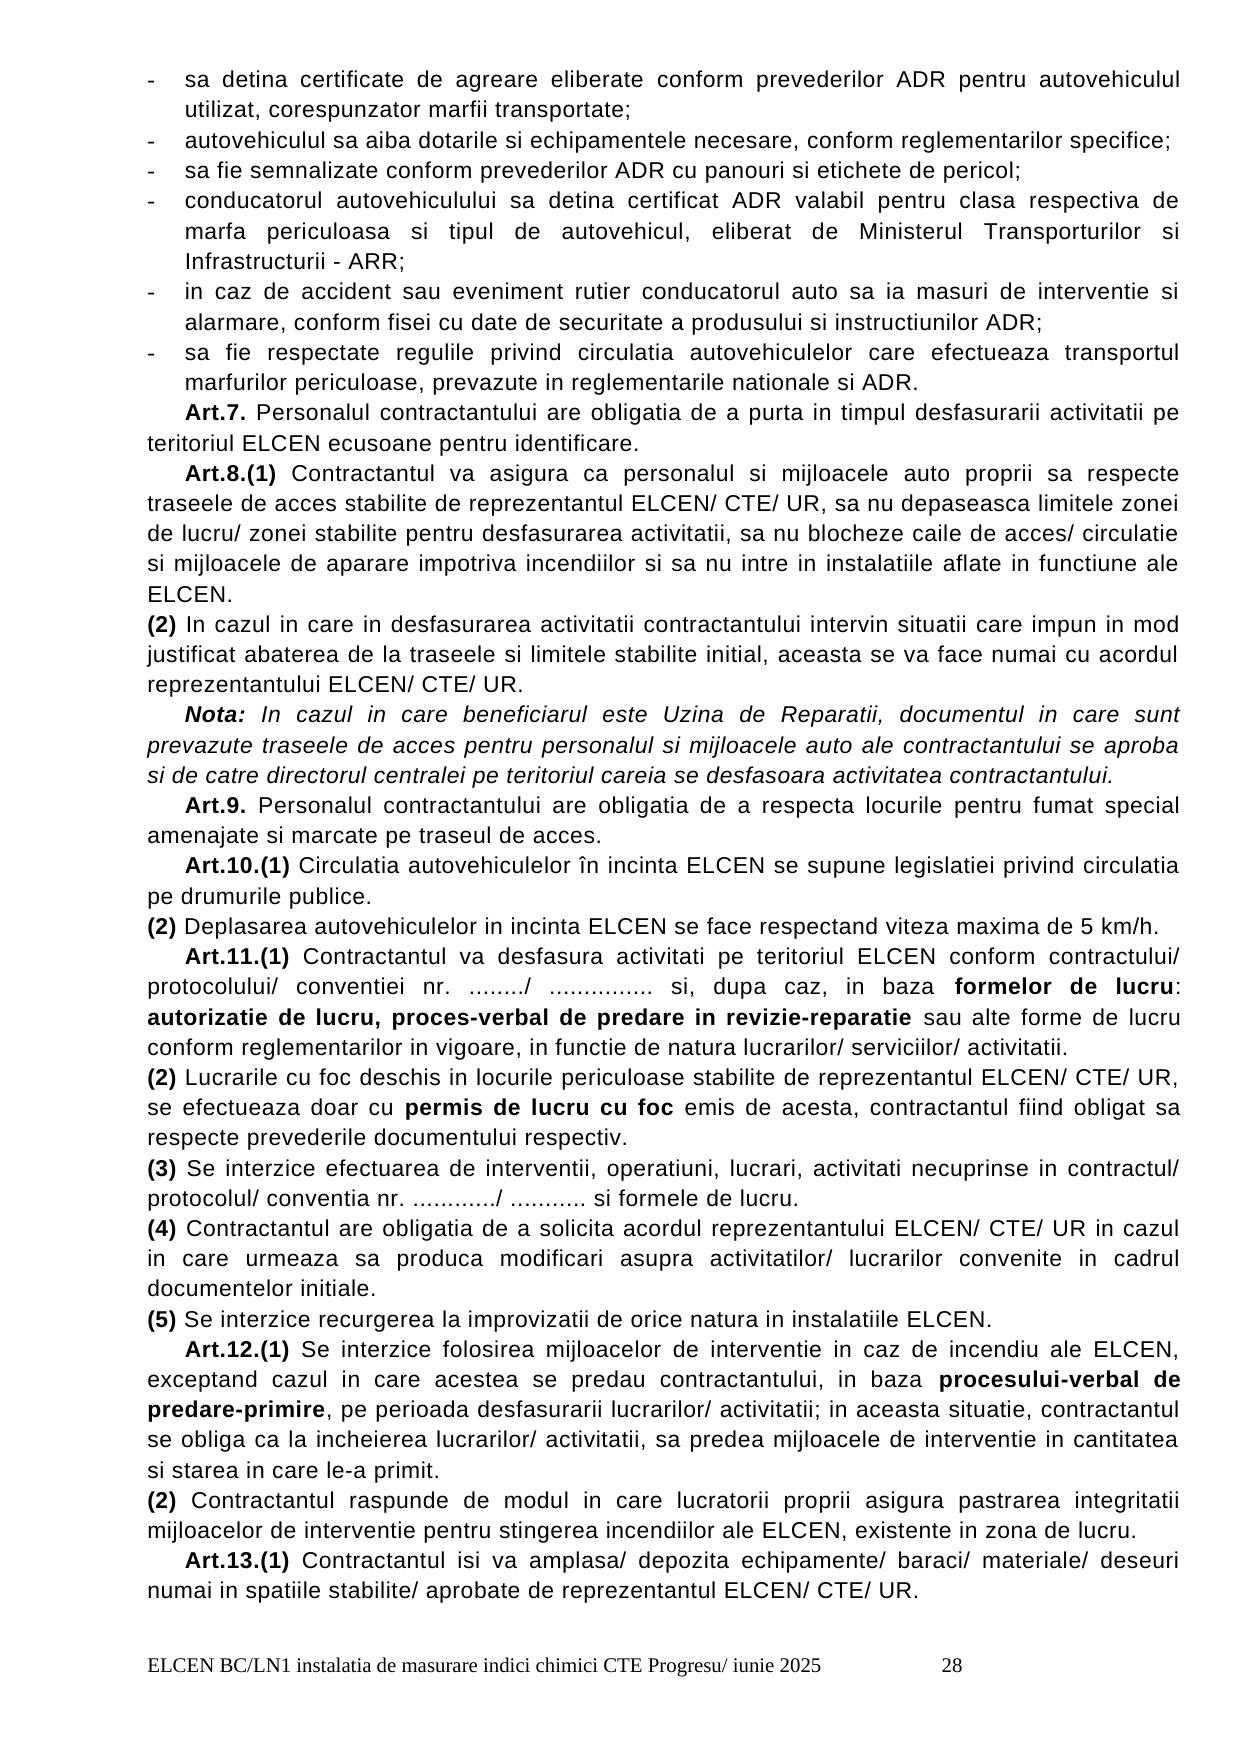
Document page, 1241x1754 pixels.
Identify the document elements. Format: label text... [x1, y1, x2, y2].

text Art.13.(1) Contractantul isi va amplasa/ depozita echipamente/ baraci/ materiale/ deseuri numai in spatiile stabilite/ aprobate de reprezentantul ELCEN/ CTE/ UR. [147, 1547, 1181, 1604]
list autovehiculul sa aiba dotarile si echipamentele necesare, conform reglementarilor specifice; [147, 127, 1181, 153]
text (2) Deplasarea autovehiculelor in incinta ELCEN se face respectand viteza maxima de 5 km/h. [147, 913, 1181, 939]
text Art.10.(1) Circulatia autovehiculelor în incinta ELCEN se supune legislatiei privind circulatia pe drumurile publice. [147, 852, 1181, 909]
text (2) In cazul in care in desfasurarea activitatii contractantului intervin situatii care impun in mod justificat abaterea de la traseele si limitele stabilite initial, aceasta se va face numai cu acordul reprezentantului ELCEN/ CTE/ UR. [147, 611, 1181, 697]
list conducatorul autovehiculului sa detina certificat ADR valabil pentru clasa respectiva de marfa periculoasa si tipul de autovehicul, eliberat de Ministerul Transporturilor si Infrastructurii - ARR; [147, 187, 1181, 274]
text Nota: In cazul in care beneficiarul este Uzina de Reparatii, documentul in care sunt prevazute traseele de acces pentru personalul si mijloacele auto ale contractantului se aproba si de catre directorul centralei pe teritoriul careia se desfasoara activitatea contractantului. [147, 701, 1181, 788]
text (2) Contractantul raspunde de modul in care lucratorii proprii asigura pastrarea integritatii mijloacelor de interventie pentru stingerea incendiilor ale ELCEN, existente in zona de lucru. [147, 1487, 1181, 1543]
text Art.12.(1) Se interzice folosirea mijloacelor de interventie in caz de incendiu ale ELCEN, exceptand cazul in care acestea se predau contractantului, in baza procesului-verbal de predare-primire, pe perioada desfasurarii lucrarilor/ activitatii; in aceasta situatie, contractantul se obliga ca la incheierea lucrarilor/ activitatii, sa predea mijloacele de interventie in cantitatea si starea in care le-a primit. [147, 1336, 1181, 1483]
text Art.7. Personalul contractantului are obligatia de a purta in timpul desfasurarii activitatii pe teritoriul ELCEN ecusoane pentru identificare. [147, 399, 1181, 456]
text Art.9. Personalul contractantului are obligatia de a respecta locurile pentru fumat special amenajate si marcate pe traseul de acces. [147, 792, 1181, 848]
list sa fie respectate regulile privind circulatia autovehiculelor care efectueaza transportul marfurilor periculoase, prevazute in reglementarile nationale si ADR. [147, 339, 1181, 395]
list sa fie semnalizate conform prevederilor ADR cu panouri si etichete de pericol; [147, 157, 1181, 183]
text (5) Se interzice recurgerea la improvizatii de orice natura in instalatiile ELCEN. [147, 1306, 1181, 1332]
list in caz de accident sau eveniment rutier conducatorul auto sa ia masuri de interventie si alarmare, conform fisei cu date de securitate a produsului si instructiunilor ADR; [147, 278, 1181, 335]
list sa detina certificate de agreare eliberate conform prevederilor ADR pentru autovehiculul utilizat, corespunzator marfii transportate; [147, 66, 1181, 123]
text (3) Se interzice efectuarea de interventii, operatiuni, lucrari, activitati necuprinse in contractul/ protocolul/ conventia nr. ............/ ........... si formele de lucru. [147, 1154, 1181, 1211]
text (2) Lucrarile cu foc deschis in locurile periculoase stabilite de reprezentantul ELCEN/ CTE/ UR, se efectueaza doar cu permis de lucru cu foc emis de acesta, contractantul fiind obligat sa respecte prevederile documentului respectiv. [147, 1064, 1181, 1151]
text Art.8.(1) Contractantul va asigura ca personalul si mijloacele auto proprii sa respecte traseele de acces stabilite de reprezentantul ELCEN/ CTE/ UR, sa nu depaseasca limitele zonei de lucru/ zonei stabilite pentru desfasurarea activitatii, sa nu blocheze caile de acces/ circulatie si mijloacele de aparare impotriva incendiilor si sa nu intre in instalatiile aflate in functiune ale ELCEN. [147, 460, 1181, 607]
text (4) Contractantul are obligatia de a solicita acordul reprezentantului ELCEN/ CTE/ UR in cazul in care urmeaza sa produca modificari asupra activitatilor/ lucrarilor convenite in cadrul documentelor initiale. [147, 1215, 1181, 1302]
text Art.11.(1) Contractantul va desfasura activitati pe teritoriul ELCEN conform contractului/ protocolului/ conventiei nr. ......../ ............... si, dupa caz, in baza formelor de lucru: autorizatie de lucru, proces-verbal de predare in revizie-reparatie sau alte forme de lucru conform reglementarilor in vigoare, in functie de natura lucrarilor/ serviciilor/ activitatii. [147, 943, 1181, 1060]
